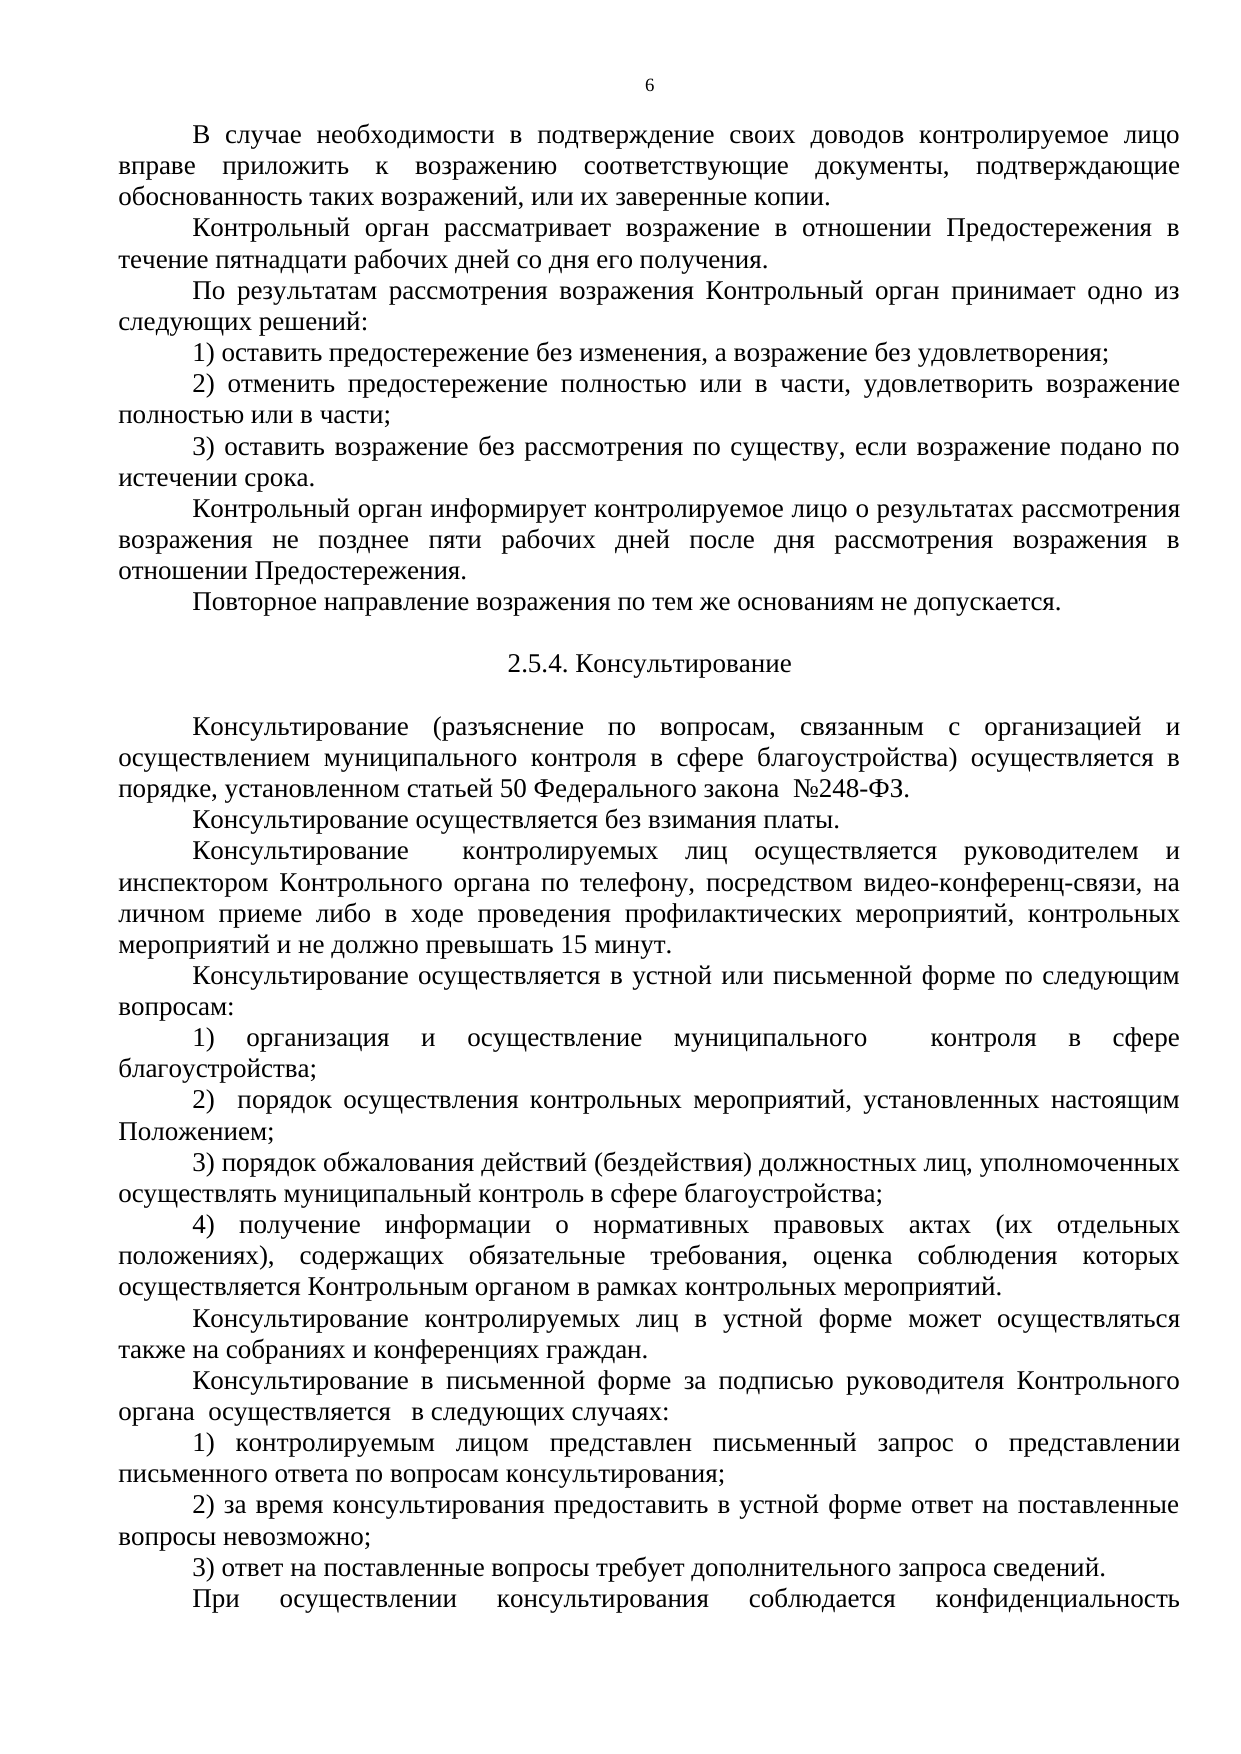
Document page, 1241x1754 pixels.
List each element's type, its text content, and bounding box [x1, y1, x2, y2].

text Консультирование осуществляется в устной или письменной форме по следующим вопросам: [118, 959, 1181, 1021]
text 2) за время консультирования предоставить в устной форме ответ на поставленные вопросы невозможно; [118, 1488, 1181, 1551]
text 4) получение информации о нормативных правовых актах (их отдельных положениях), содержащих обязательные требования, оценка соблюдения которых осуществляется Контрольным органом в рамках контрольных мероприятий. [118, 1208, 1181, 1302]
text 1) контролируемым лицом представлен письменный запрос о представлении письменного ответа по вопросам консультирования; [118, 1426, 1181, 1488]
text Контрольный орган рассматривает возражение в отношении Предостережения в течение пятнадцати рабочих дней со дня его получения. [118, 212, 1181, 274]
text 3) ответ на поставленные вопросы требует дополнительного запроса сведений. [118, 1551, 1181, 1582]
text В случае необходимости в подтверждение своих доводов контролируемое лицо вправе приложить к возражению соответствующие документы, подтверждающие обоснованность таких возражений, или их заверенные копии. [118, 118, 1181, 212]
text Консультирование контролируемых лиц осуществляется руководителем и инспектором Контрольного органа по телефону, посредством видео-конференц-связи, на личном приеме либо в ходе проведения профилактических мероприятий, контрольных мероприятий и не должно превышать 15 минут. [118, 834, 1181, 959]
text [118, 1582, 1181, 1613]
text 2.5.4. Консультирование [118, 648, 1181, 679]
text 3) оставить возражение без рассмотрения по существу, если возражение подано по истечении срока. [118, 429, 1181, 492]
text Консультирование в письменной форме за подписью руководителя Контрольного органа осуществляется в следующих случаях: [118, 1364, 1181, 1426]
text 2) отменить предостережение полностью или в части, удовлетворить возражение полностью или в части; [118, 367, 1181, 429]
text По результатам рассмотрения возражения Контрольный орган принимает одно из следующих решений: [118, 274, 1181, 336]
text Консультирование контролируемых лиц в устной форме может осуществляться также на собраниях и конференциях граждан. [118, 1302, 1181, 1364]
text 2) порядок осуществления контрольных мероприятий, установленных настоящим Положением; [118, 1084, 1181, 1146]
text Консультирование осуществляется без взимания платы. [118, 803, 1181, 834]
text Контрольный орган информирует контролируемое лицо о результатах рассмотрения возражения не позднее пяти рабочих дней после дня рассмотрения возражения в отношении Предостережения. [118, 492, 1181, 585]
text Повторное направление возражения по тем же основаниям не допускается. [118, 585, 1181, 616]
text Консультирование (разъяснение по вопросам, связанным с организацией и осуществлением муниципального контроля в сфере благоустройства) осуществляется в порядке, установленном статьей 50 Федерального закона №248-ФЗ. [118, 710, 1181, 803]
text 3) порядок обжалования действий (бездействия) должностных лиц, уполномоченных осуществлять муниципальный контроль в сфере благоустройства; [118, 1146, 1181, 1208]
text 1) оставить предостережение без изменения, а возражение без удовлетворения; [118, 336, 1181, 367]
text 1) организация и осуществление муниципального контроля в сфере благоустройства; [118, 1021, 1181, 1084]
